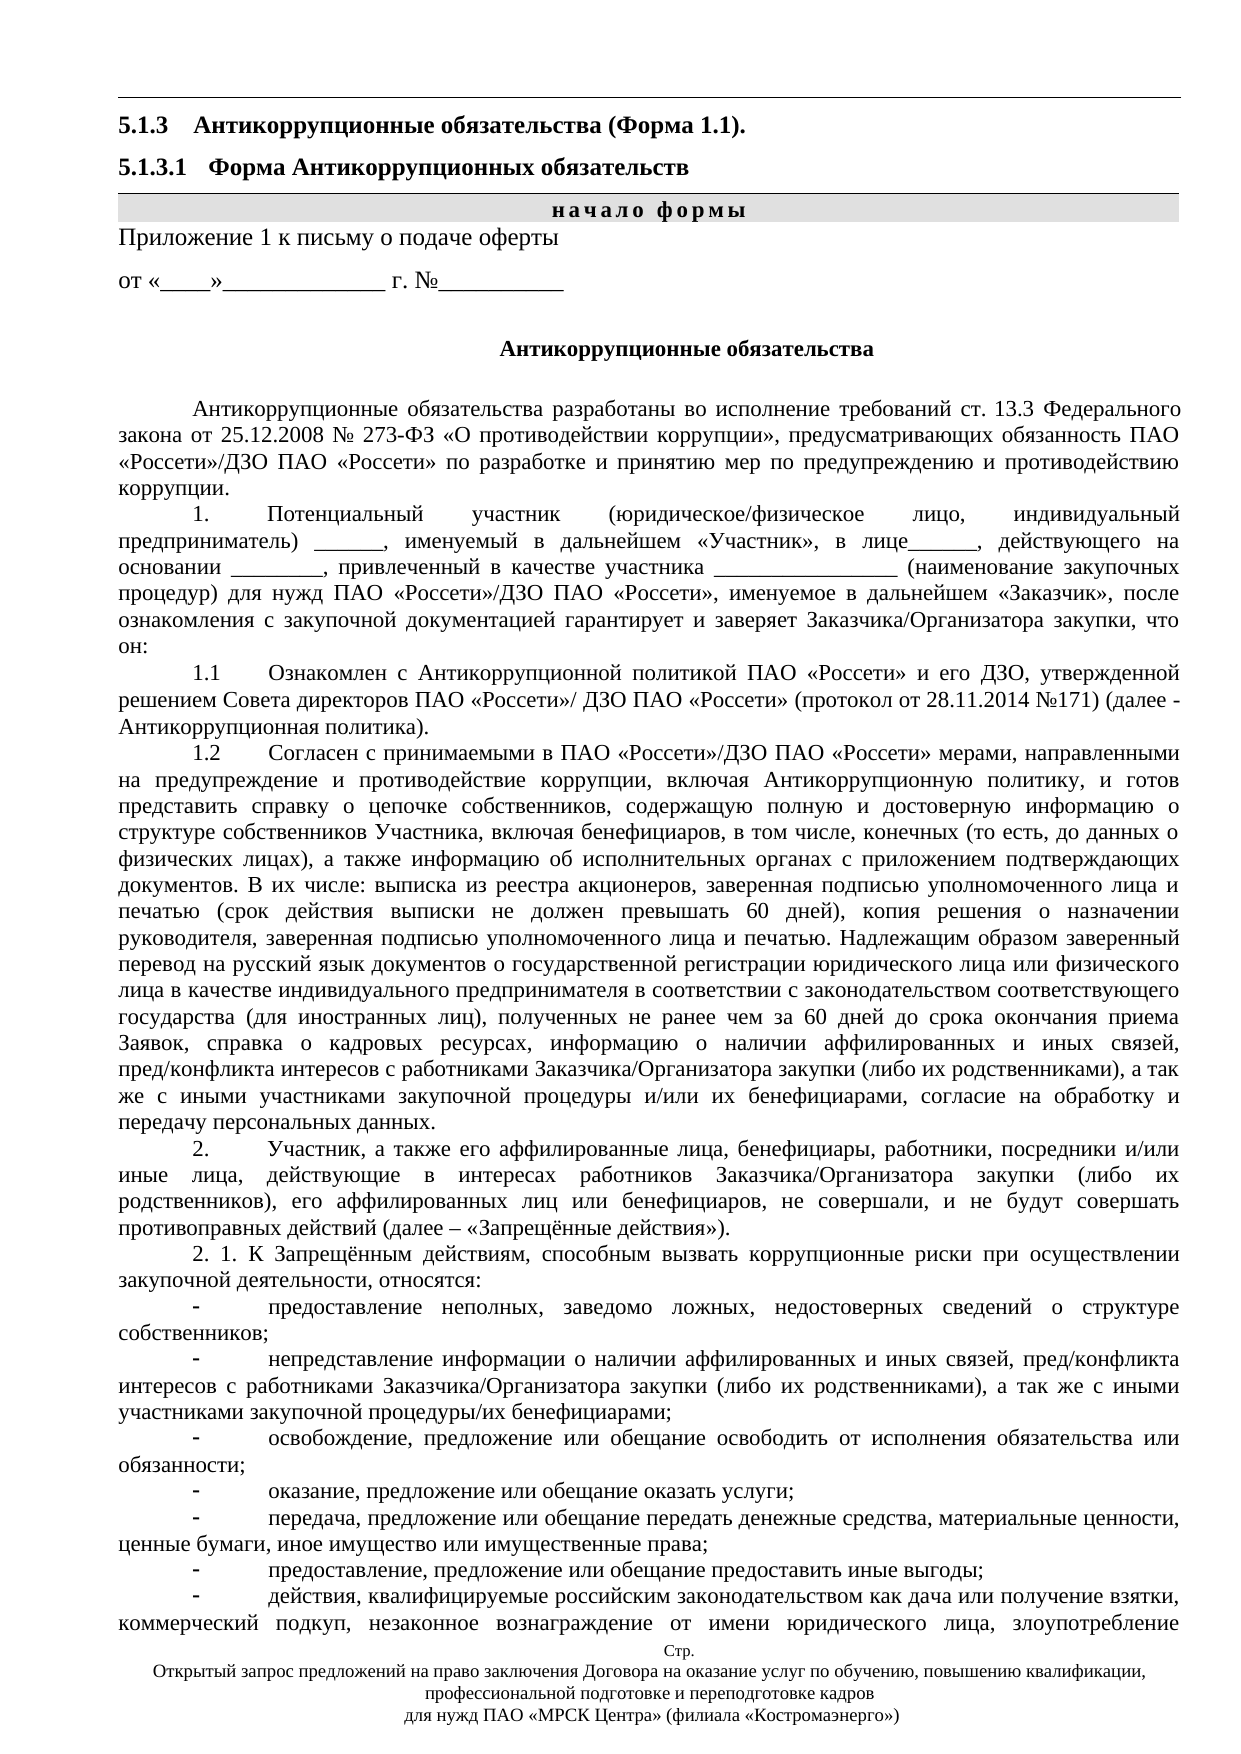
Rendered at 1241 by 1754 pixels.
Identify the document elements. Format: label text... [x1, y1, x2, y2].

text начало формы [118, 194, 1179, 222]
list освобождение, предложение или обещание освободить от исполнения обязательства или обязанности; [118, 1424, 1181, 1477]
text Антикоррупционные обязательства [118, 335, 1181, 361]
list Потенциальный участник (юридическое/физическое лицо, индивидуальный предприниматель) ______, именуемый в дальнейшем «Участник», в лице______, действующего на основании ________, привлеченный в качестве участника ________________ (наименование закупочных процедур) для нужд ПАО «Россети»/ДЗО ПАО «Россети», именуемое в дальнейшем «Заказчик», после ознакомления с закупочной документацией гарантирует и заверяет Заказчика/Организатора закупки, что он: [118, 500, 1181, 658]
list предоставление неполных, заведомо ложных, недостоверных сведений о структуре собственников; [118, 1293, 1181, 1345]
list предоставление, предложение или обещание предоставить иные выгоды; [118, 1556, 1181, 1583]
subtitle Антикоррупционные обязательства (Форма 1.1). [118, 111, 1181, 139]
subtitle Форма Антикоррупционных обязательств [118, 152, 1181, 181]
list оказание, предложение или обещание оказать услуги; [118, 1477, 1181, 1503]
list непредставление информации о наличии аффилированных и иных связей, пред/конфликта интересов с работниками Заказчика/Организатора закупки (либо их родственниками), а так же с иными участниками закупочной процедуры/их бенефициарами; [118, 1345, 1181, 1424]
text Приложение 1 к письму о подаче оферты [118, 222, 1181, 251]
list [118, 1583, 1181, 1635]
text Антикоррупционные обязательства разработаны во исполнение требований ст. 13.3 Федерального закона от 25.12.2008 № 273-ФЗ «О противодействии коррупции», предусматривающих обязанность ПАО «Россети»/ДЗО ПАО «Россети» по разработке и принятию мер по предупреждению и противодействию коррупции. [118, 395, 1181, 500]
list передача, предложение или обещание передать денежные средства, материальные ценности, ценные бумаги, иное имущество или имущественные права; [118, 1503, 1181, 1556]
list Согласен с принимаемыми в ПАО «Россети»/ДЗО ПАО «Россети» мерами, направленными на предупреждение и противодействие коррупции, включая Антикоррупционную политику, и готов представить справку о цепочке собственников, содержащую полную и достоверную информацию о структуре собственников Участника, включая бенефициаров, в том числе, конечных (то есть, до данных о физических лицах), а также информацию об исполнительных органах с приложением подтверждающих документов. В их числе: выписка из реестра акционеров, заверенная подписью уполномоченного лица и печатью (срок действия выписки не должен превышать 60 дней), копия решения о назначении руководителя, заверенная подписью уполномоченного лица и печатью. Надлежащим образом заверенный перевод на русский язык документов о государственной регистрации юридического лица или физического лица в качестве индивидуального предпринимателя в соответствии с законодательством соответствующего государства (для иностранных лиц), полученных не ранее чем за 60 дней до срока окончания приема Заявок, справка о кадровых ресурсах, информацию о наличии аффилированных и иных связей, пред/конфликта интересов с работниками Заказчика/Организатора закупки (либо их родственниками), а так же с иными участниками закупочной процедуры и/или их бенефициарами, согласие на обработку и передачу персональных данных. [118, 739, 1181, 1134]
text 2. 1. К Запрещённым действиям, способным вызвать коррупционные риски при осуществлении закупочной деятельности, относятся: [118, 1240, 1181, 1293]
list Участник, а также его аффилированные лица, бенефициары, работники, посредники и/или иные лица, действующие в интересах работников Заказчика/Организатора закупки (либо их родственников), его аффилированных лиц или бенефициаров, не совершали, и не будут совершать противоправных действий (далее – «Запрещённые действия»). [118, 1134, 1181, 1240]
text 1.1 Ознакомлен с Антикоррупционной политикой ПАО «Россети» и его ДЗО, утвержденной решением Совета директоров ПАО «Россети»/ ДЗО ПАО «Россети» (протокол от 28.11.2014 №171) (далее - Антикоррупционная политика). [118, 658, 1181, 739]
text от «____»_____________ г. №__________ [118, 266, 1181, 294]
